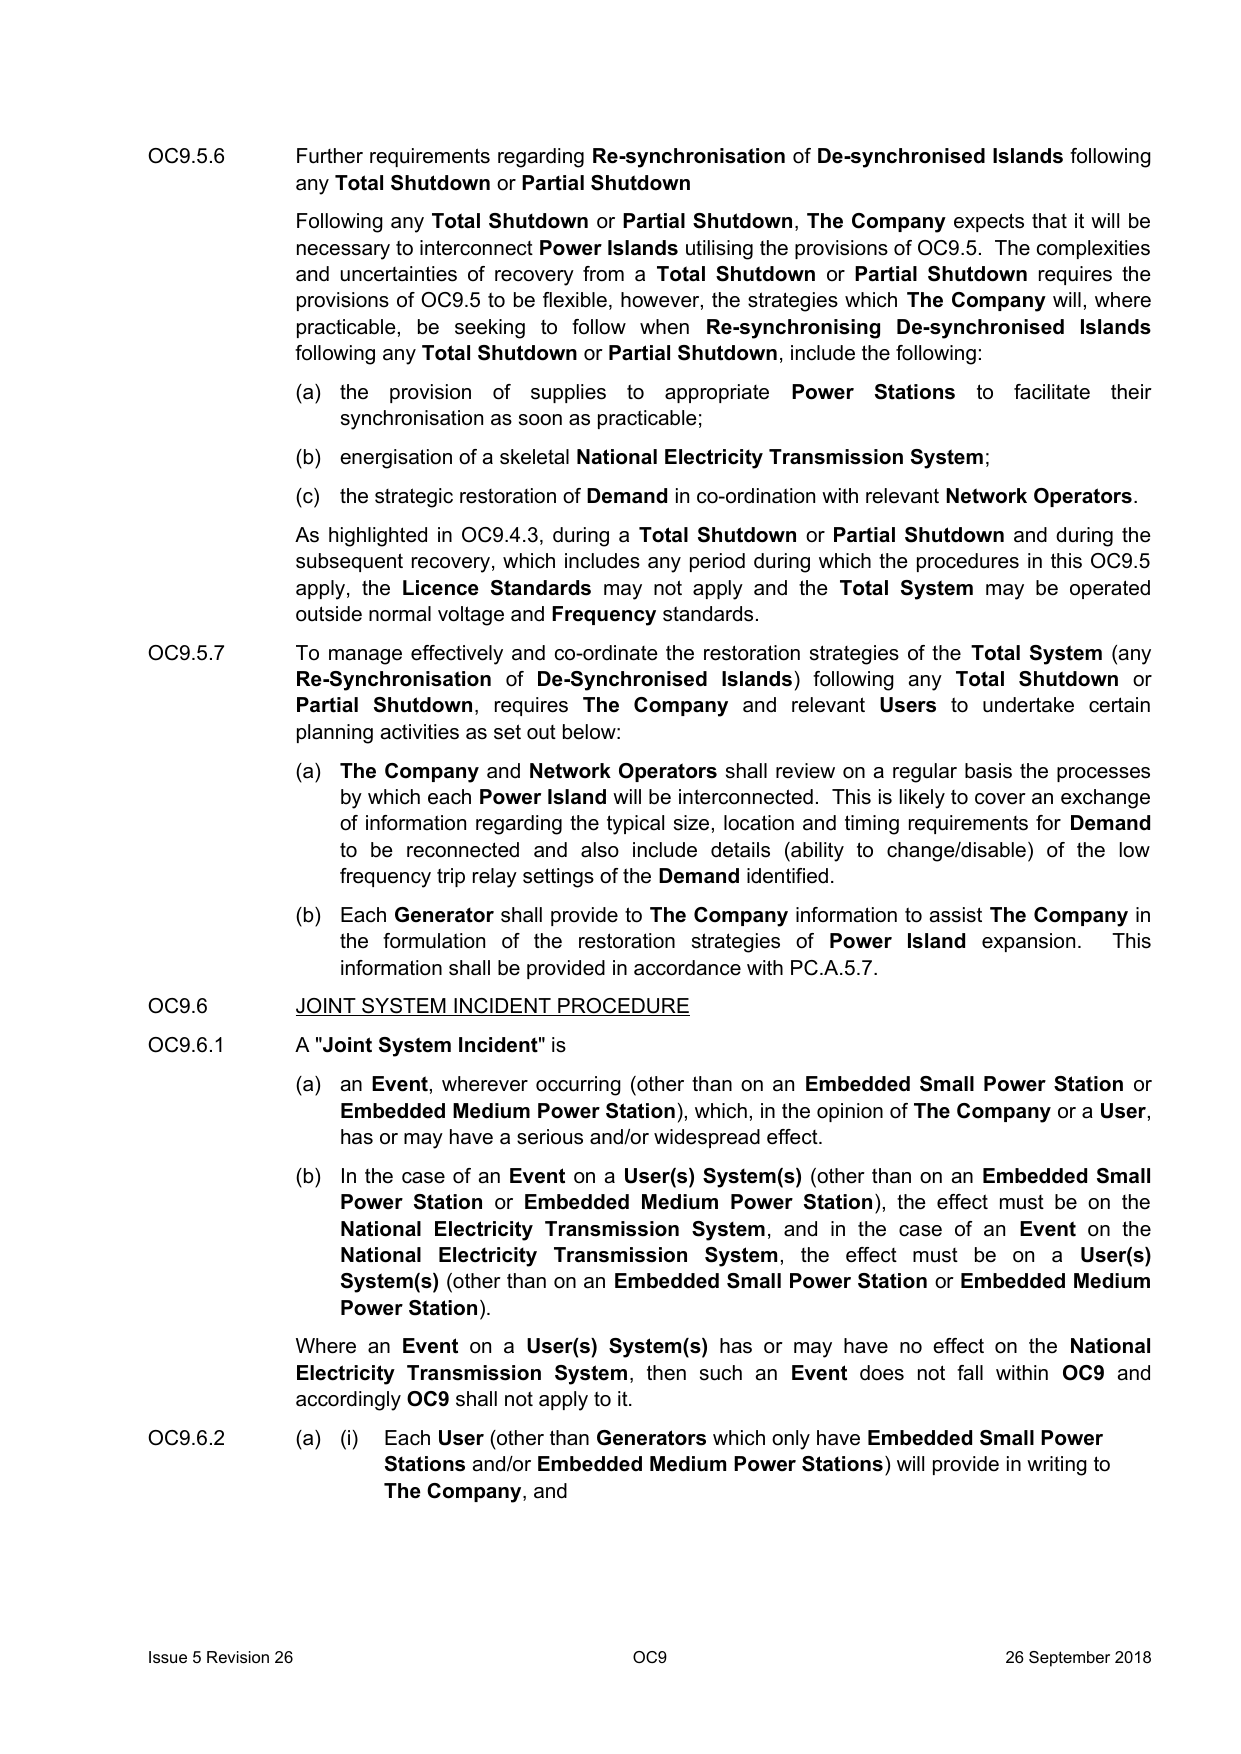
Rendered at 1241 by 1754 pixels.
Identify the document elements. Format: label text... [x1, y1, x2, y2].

text Following any Total Shutdown or Partial Shutdown, The Company expects that it will be necessary to interconnect Power Islands utilising the provisions of OC9.5. The complexities and uncertainties of recovery from a Total Shutdown or Partial Shutdown requires the provisions of OC9.5 to be flexible, however, the strategies which The Company will, where practicable, be seeking to follow when Re-synchronising De-synchronised Islands following any Total Shutdown or Partial Shutdown, include the following: [148, 209, 1152, 365]
text Where an Event on a User(s) System(s) has or may have no effect on the National Electricity Transmission System, then such an Event does not fall within OC9 and accordingly OC9 shall not apply to it. [148, 1334, 1152, 1411]
text (b) Each Generator shall provide to The Company information to assist The Company in the formulation of the restoration strategies of Power Island expansion. This information shall be provided in accordance with PC.A.5.7. [295, 903, 1152, 979]
text (b) In the case of an Event on a User(s) System(s) (other than on an Embedded Small Power Station or Embedded Medium Power Station), the effect must be on the National Electricity Transmission System, and in the case of an Event on the National Electricity Transmission System, the effect must be on a User(s) System(s) (other than on an Embedded Small Power Station or Embedded Medium Power Station). [295, 1164, 1152, 1319]
text OC9.5.6 Further requirements regarding Re-synchronisation of De-synchronised Islands following any Total Shutdown or Partial Shutdown [148, 144, 1152, 194]
text OC9.6 JOINT SYSTEM INCIDENT PROCEDURE [148, 994, 1152, 1018]
text As highlighted in OC9.4.3, during a Total Shutdown or Partial Shutdown and during the subsequent recovery, which includes any period during which the procedures in this OC9.5 apply, the Licence Standards may not apply and the Total System may be operated outside normal voltage and Frequency standards. [148, 523, 1152, 626]
text (b) energisation of a skeletal National Electricity Transmission System; [295, 445, 1152, 469]
text OC9.6.2 (a) (i) Each User (other than Generators which only have Embedded Small Power Stations and/or Embedded Medium Power Stations) will provide in writing to The Company, and [148, 1426, 1152, 1502]
text OC9.6.1 A "Joint System Incident" is [148, 1033, 1152, 1057]
text (a) the provision of supplies to appropriate Power Stations to facilitate their synchronisation as soon as practicable; [295, 380, 1152, 430]
text (a) The Company and Network Operators shall review on a regular basis the processes by which each Power Island will be interconnected. This is likely to cover an exchange of information regarding the typical size, location and timing requirements for Demand to be reconnected and also include details (ability to change/disable) of the low frequency trip relay settings of the Demand identified. [295, 758, 1152, 888]
text (a) an Event, wherever occurring (other than on an Embedded Small Power Station or Embedded Medium Power Station), which, in the opinion of The Company or a User, has or may have a serious and/or widespread effect. [295, 1072, 1152, 1149]
text (c) the strategic restoration of Demand in co-ordination with relevant Network Operators. [295, 484, 1152, 508]
text OC9.5.7 To manage effectively and co-ordinate the restoration strategies of the Total System (any Re-Synchronisation of De-Synchronised Islands) following any Total Shutdown or Partial Shutdown, requires The Company and relevant Users to undertake certain planning activities as set out below: [148, 641, 1152, 744]
